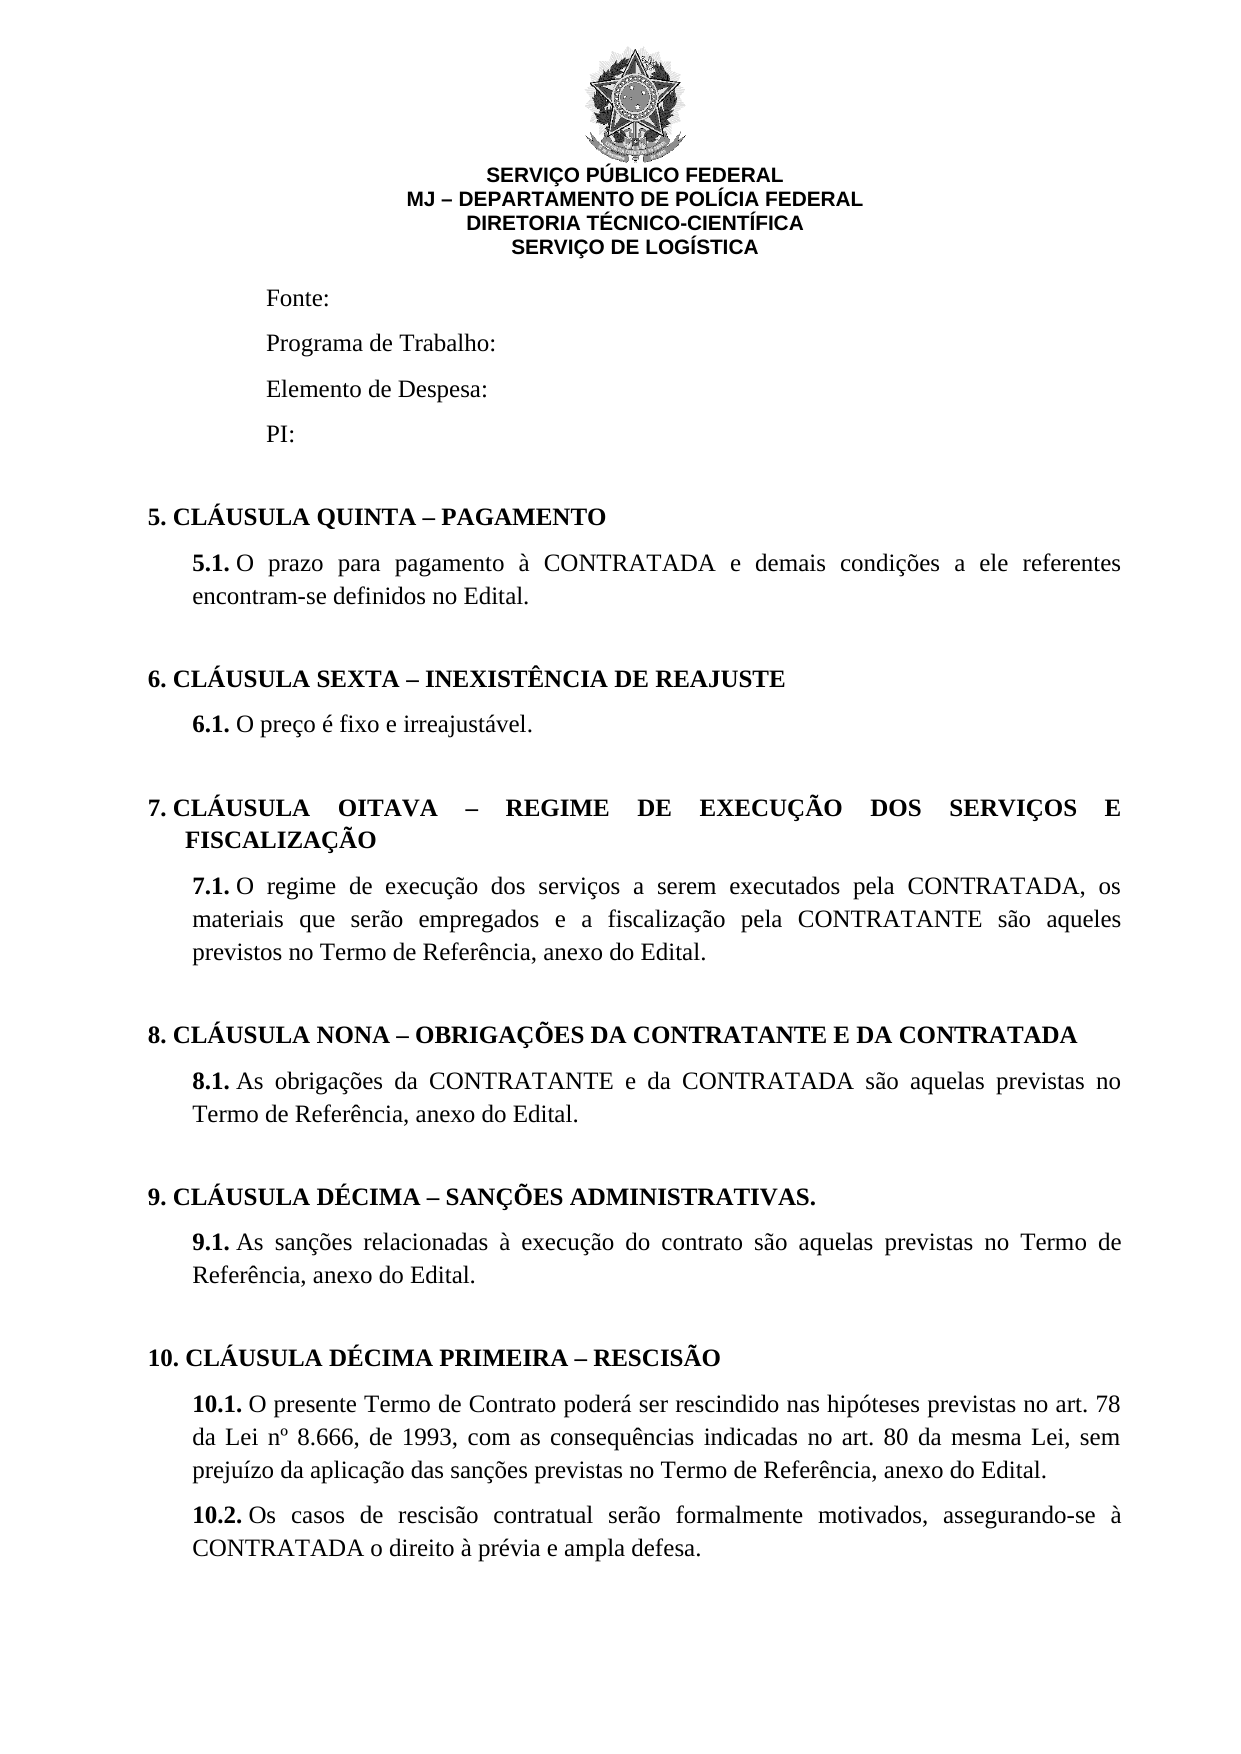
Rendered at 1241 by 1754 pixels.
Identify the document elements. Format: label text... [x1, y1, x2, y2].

text Programa de Trabalho: [266, 328, 1122, 357]
list CLÁUSULA QUINTA – PAGAMENTO [148, 502, 1122, 531]
list Os casos de rescisão contratual serão formalmente motivados, assegurando-se à CONTRATADA o direito à prévia e ampla defesa. [192, 1500, 1122, 1562]
text Fonte: [266, 283, 1122, 312]
list As obrigações da CONTRATANTE e da CONTRATADA são aquelas previstas no Termo de Referência, anexo do Edital. [192, 1066, 1122, 1127]
list CLÁUSULA DÉCIMA PRIMEIRA – RESCISÃO [148, 1343, 1122, 1372]
list O regime de execução dos serviços a serem executados pela CONTRATADA, os materiais que serão empregados e a fiscalização pela CONTRATANTE são aqueles previstos no Termo de Referência, anexo do Edital. [192, 871, 1122, 966]
list O presente Termo de Contrato poderá ser rescindido nas hipóteses previstas no art. 78 da Lei nº 8.666, de 1993, com as consequências indicadas no art. 80 da mesma Lei, sem prejuízo da aplicação das sanções previstas no Termo de Referência, anexo do Edital. [192, 1389, 1122, 1484]
text Elemento de Despesa: [266, 374, 1122, 403]
list CLÁUSULA NONA – OBRIGAÇÕES DA CONTRATANTE E DA CONTRATADA [148, 1020, 1122, 1049]
list As sanções relacionadas à execução do contrato são aquelas previstas no Termo de Referência, anexo do Edital. [192, 1227, 1122, 1289]
list O preço é fixo e irreajustável. [192, 709, 1122, 738]
list O prazo para pagamento à CONTRATADA e demais condições a ele referentes encontram-se definidos no Edital. [192, 548, 1122, 610]
text PI: [266, 419, 1122, 448]
list CLÁUSULA DÉCIMA – SANÇÕES ADMINISTRATIVAS. [148, 1182, 1122, 1211]
list CLÁUSULA SEXTA – INEXISTÊNCIA DE REAJUSTE [148, 664, 1122, 693]
list CLÁUSULA OITAVA – REGIME DE EXECUÇÃO DOS SERVIÇOS E FISCALIZAÇÃO [148, 793, 1122, 854]
